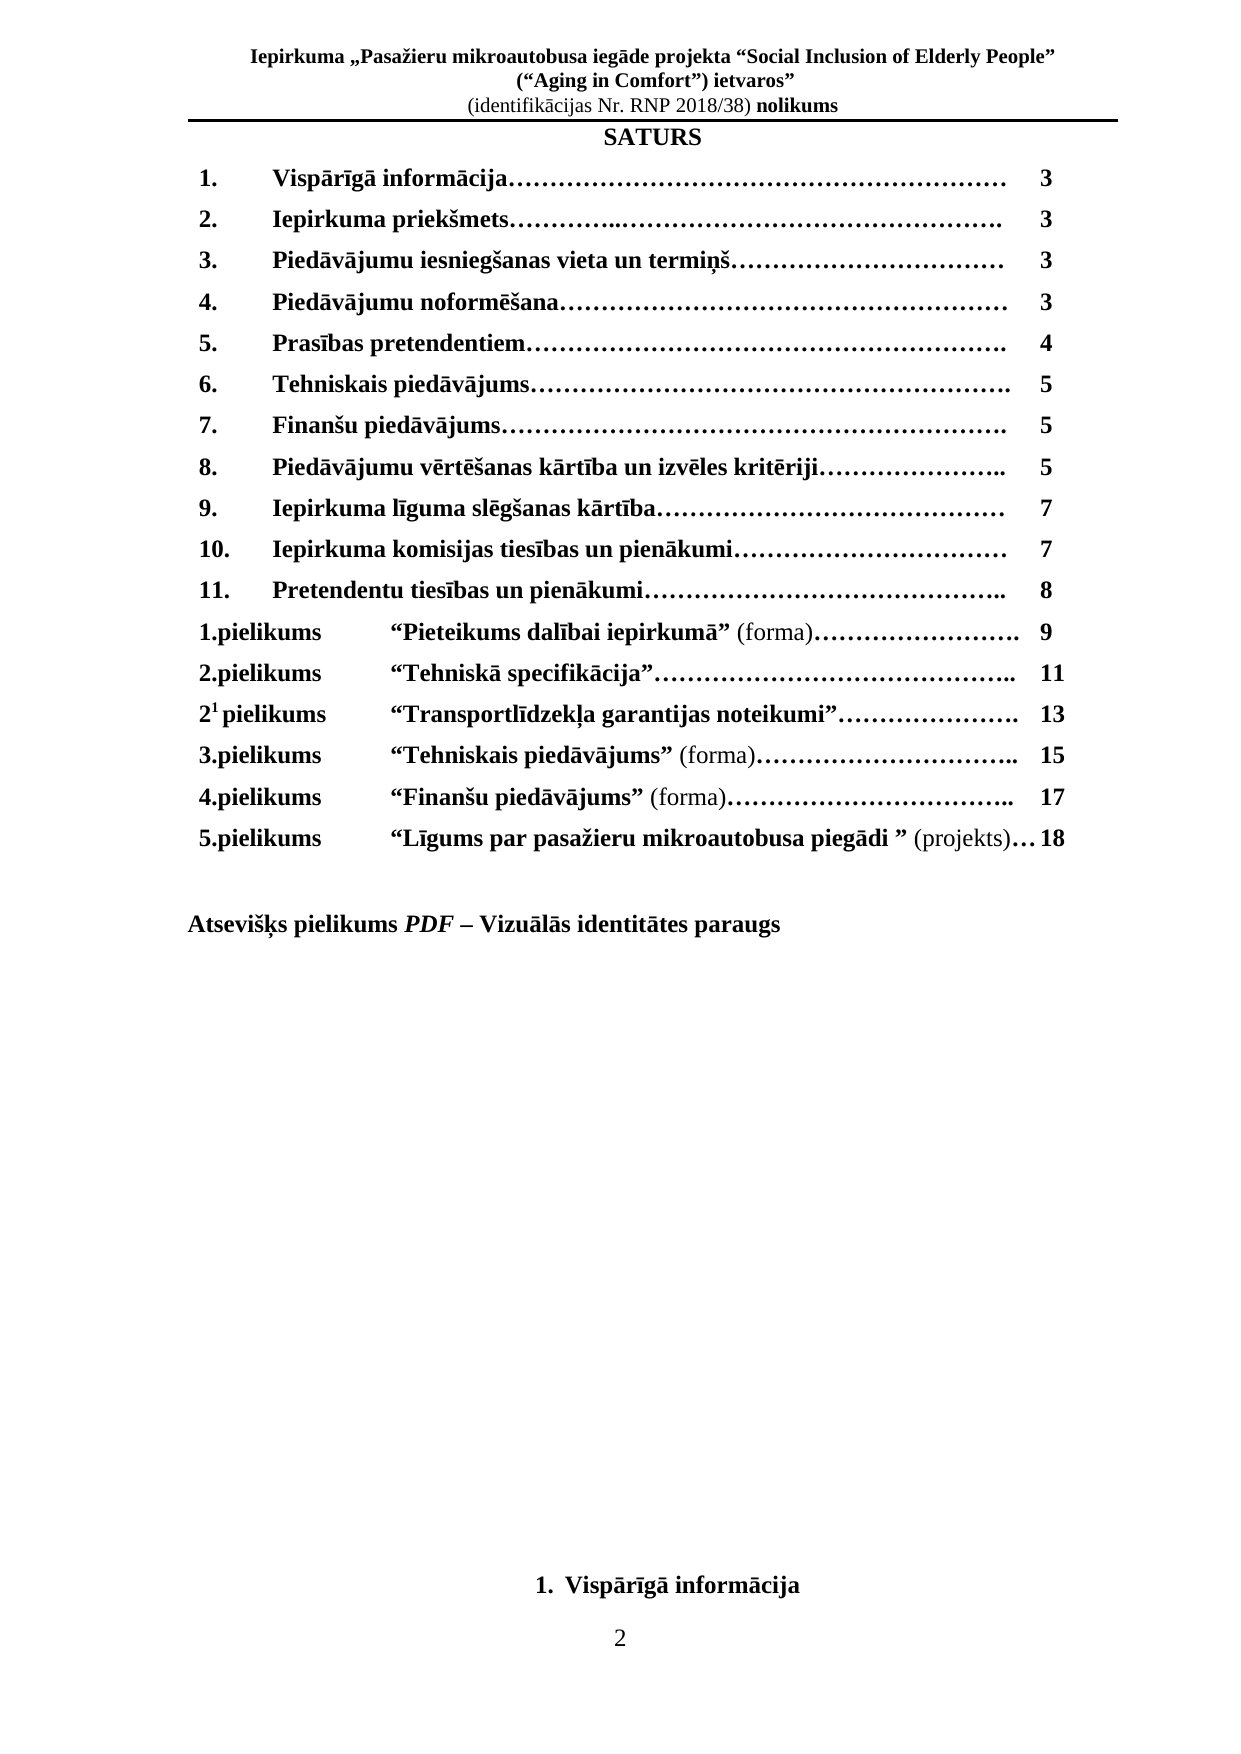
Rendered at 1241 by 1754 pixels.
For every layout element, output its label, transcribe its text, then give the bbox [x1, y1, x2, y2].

table_cell 4.pielikums [188, 782, 379, 823]
table_cell 3. [188, 246, 261, 287]
table_cell Prasības pretendentiem…………………………………………………. [261, 328, 1029, 369]
text Atsevišķs pielikums PDF – Vizuālās identitātes paraugs [187, 909, 1118, 938]
table_cell “Līgums par pasažieru mikroautobusa piegādi ” (projekts)… [379, 823, 1029, 881]
table_cell 5. [188, 328, 261, 369]
table_cell 7. [188, 411, 261, 452]
table_cell Iepirkuma līguma slēgšanas kārtība…………………………………… [261, 493, 1029, 534]
table_cell 9. [188, 493, 261, 534]
table_cell 3 [1029, 246, 1117, 287]
table_cell 21 pielikums [188, 699, 379, 741]
table_cell 3 [1029, 287, 1117, 328]
table_cell Piedāvājumu noformēšana……………………………………………… [261, 287, 1029, 328]
table_cell 15 [1029, 741, 1117, 782]
table_cell Finanšu piedāvājums……………………………………………………. [261, 411, 1029, 452]
table_cell 7 [1029, 534, 1117, 576]
table_cell 9 [1029, 617, 1117, 658]
table_cell 13 [1029, 699, 1117, 741]
table_cell 4. [188, 287, 261, 328]
table_cell 7 [1029, 493, 1117, 534]
table_cell “Finanšu piedāvājums” (forma)…………………………….. [379, 782, 1029, 823]
table_cell “Tehniskais piedāvājums” (forma)………………………….. [379, 741, 1029, 782]
table_cell 18 [1029, 823, 1117, 881]
table_cell 5 [1029, 369, 1117, 411]
table_cell “Transportlīdzekļa garantijas noteikumi”…………………. [379, 699, 1029, 741]
table_cell 17 [1029, 782, 1117, 823]
table_cell 5.pielikums [188, 823, 379, 881]
table_header 3 [1029, 163, 1117, 204]
table_cell 10. [188, 534, 261, 576]
table_cell Piedāvājumu iesniegšanas vieta un termiņš…………………………… [261, 246, 1029, 287]
table_cell 3.pielikums [188, 741, 379, 782]
table_cell 11 [1029, 658, 1117, 699]
table_cell 1.pielikums [188, 617, 379, 658]
table_cell 2.pielikums [188, 658, 379, 699]
table_cell 4 [1029, 328, 1117, 369]
table_cell Iepirkuma komisijas tiesības un pienākumi…………………………… [261, 534, 1029, 576]
table_cell Pretendentu tiesības un pienākumi…………………………………….. [261, 576, 1029, 617]
table_cell “Tehniskā specifikācija”…………………………………….. [379, 658, 1029, 699]
table_cell Iepirkuma priekšmets…………..………………………………………. [261, 204, 1029, 246]
table_cell 11. [188, 576, 261, 617]
table_cell “Pieteikums dalībai iepirkumā” (forma)……………………. [379, 617, 1029, 658]
table_cell 5 [1029, 411, 1117, 452]
table_cell 8. [188, 452, 261, 493]
table_cell 6. [188, 369, 261, 411]
text SATURS [187, 122, 1118, 151]
table_header 1. [188, 163, 261, 204]
list Vispārīgā informācija [187, 1571, 1118, 1599]
table_cell 2. [188, 204, 261, 246]
table_cell Piedāvājumu vērtēšanas kārtība un izvēles kritēriji………………….. [261, 452, 1029, 493]
table_cell Tehniskais piedāvājums…………………………………………………. [261, 369, 1029, 411]
table_cell 5 [1029, 452, 1117, 493]
table_cell 8 [1029, 576, 1117, 617]
table_header Vispārīgā informācija…………………………………………………… [261, 163, 1029, 204]
table_cell 3 [1029, 204, 1117, 246]
